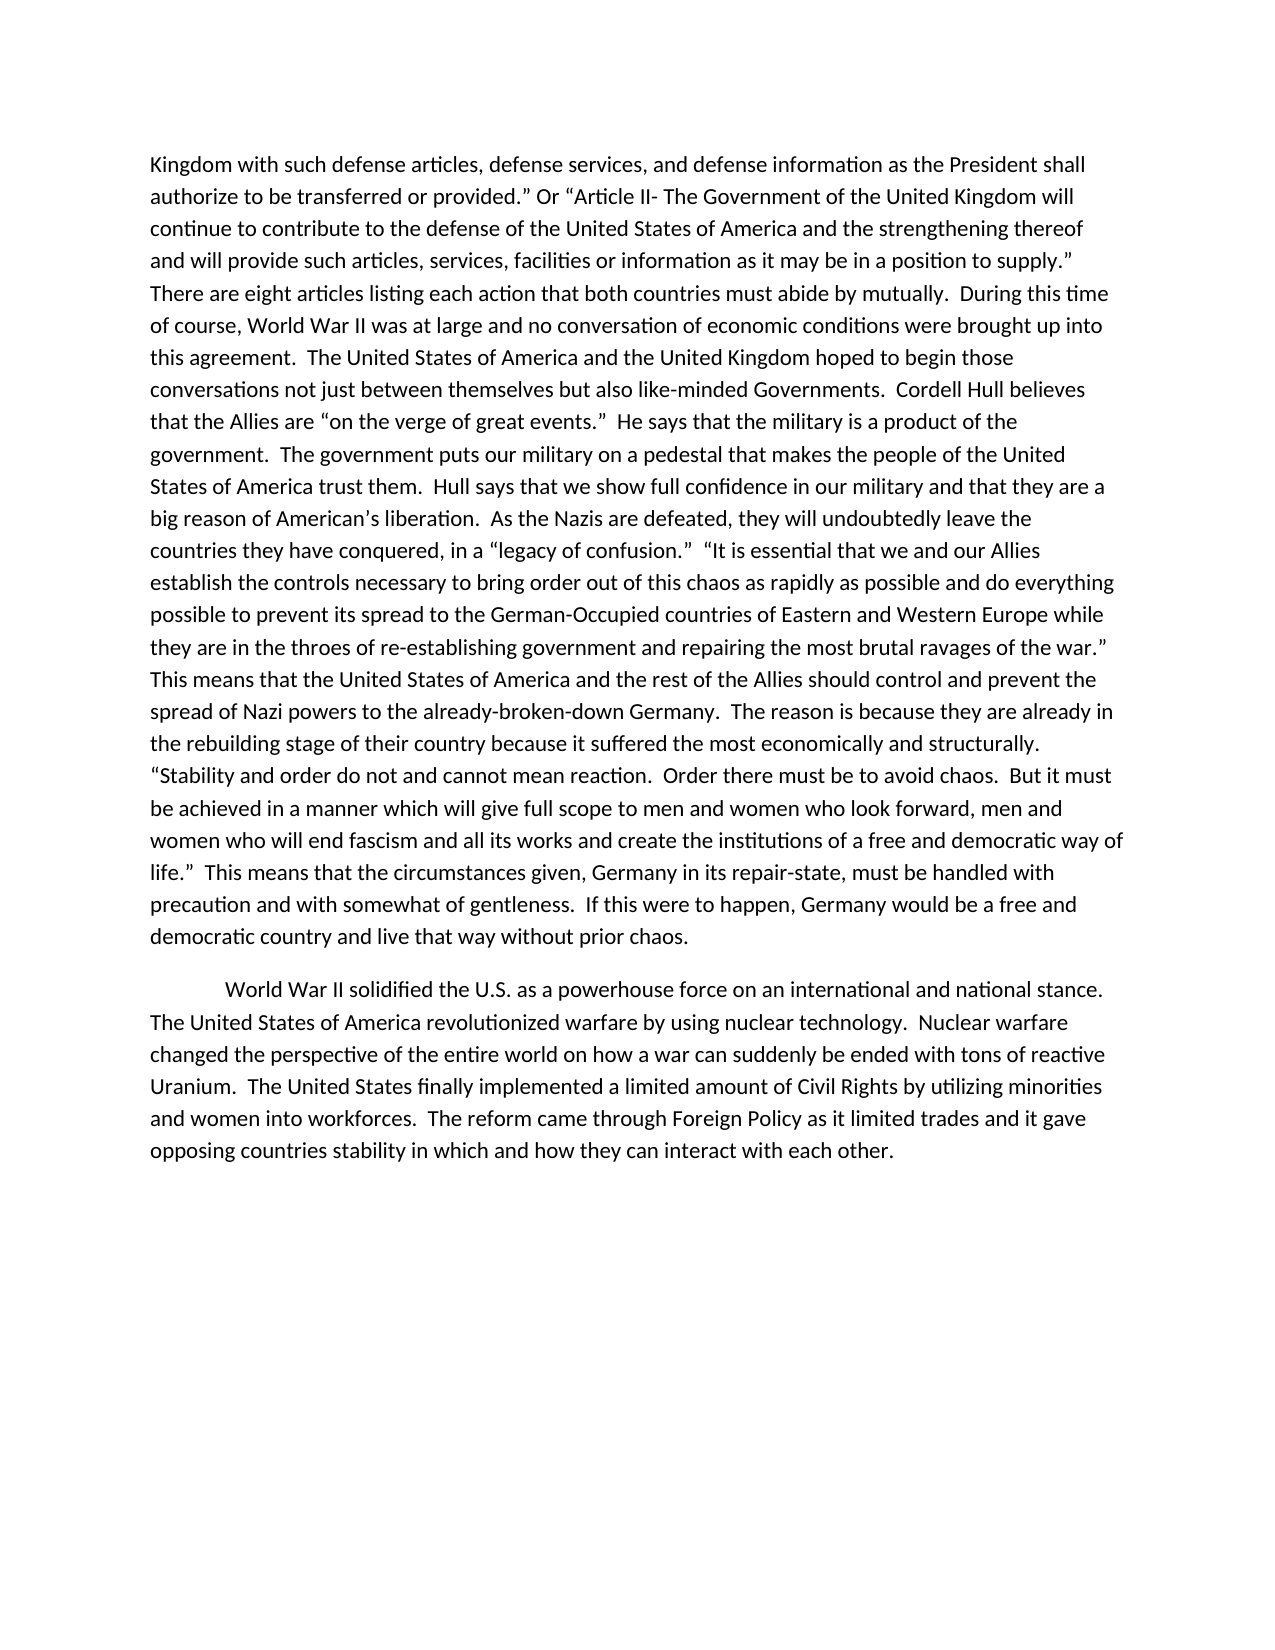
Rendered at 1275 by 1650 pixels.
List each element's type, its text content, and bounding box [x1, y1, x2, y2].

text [150, 150, 1125, 951]
text World War II solidified the U.S. as a powerhouse force on an international and national stance. The United States of America revolutionized warfare by using nuclear technology. Nuclear warfare changed the perspective of the entire world on how a war can suddenly be ended with tons of reactive Uranium. The United States finally implemented a limited amount of Civil Rights by utilizing minorities and women into workforces. The reform came through Foreign Policy as it limited trades and it gave opposing countries stability in which and how they can interact with each other. [150, 976, 1125, 1164]
